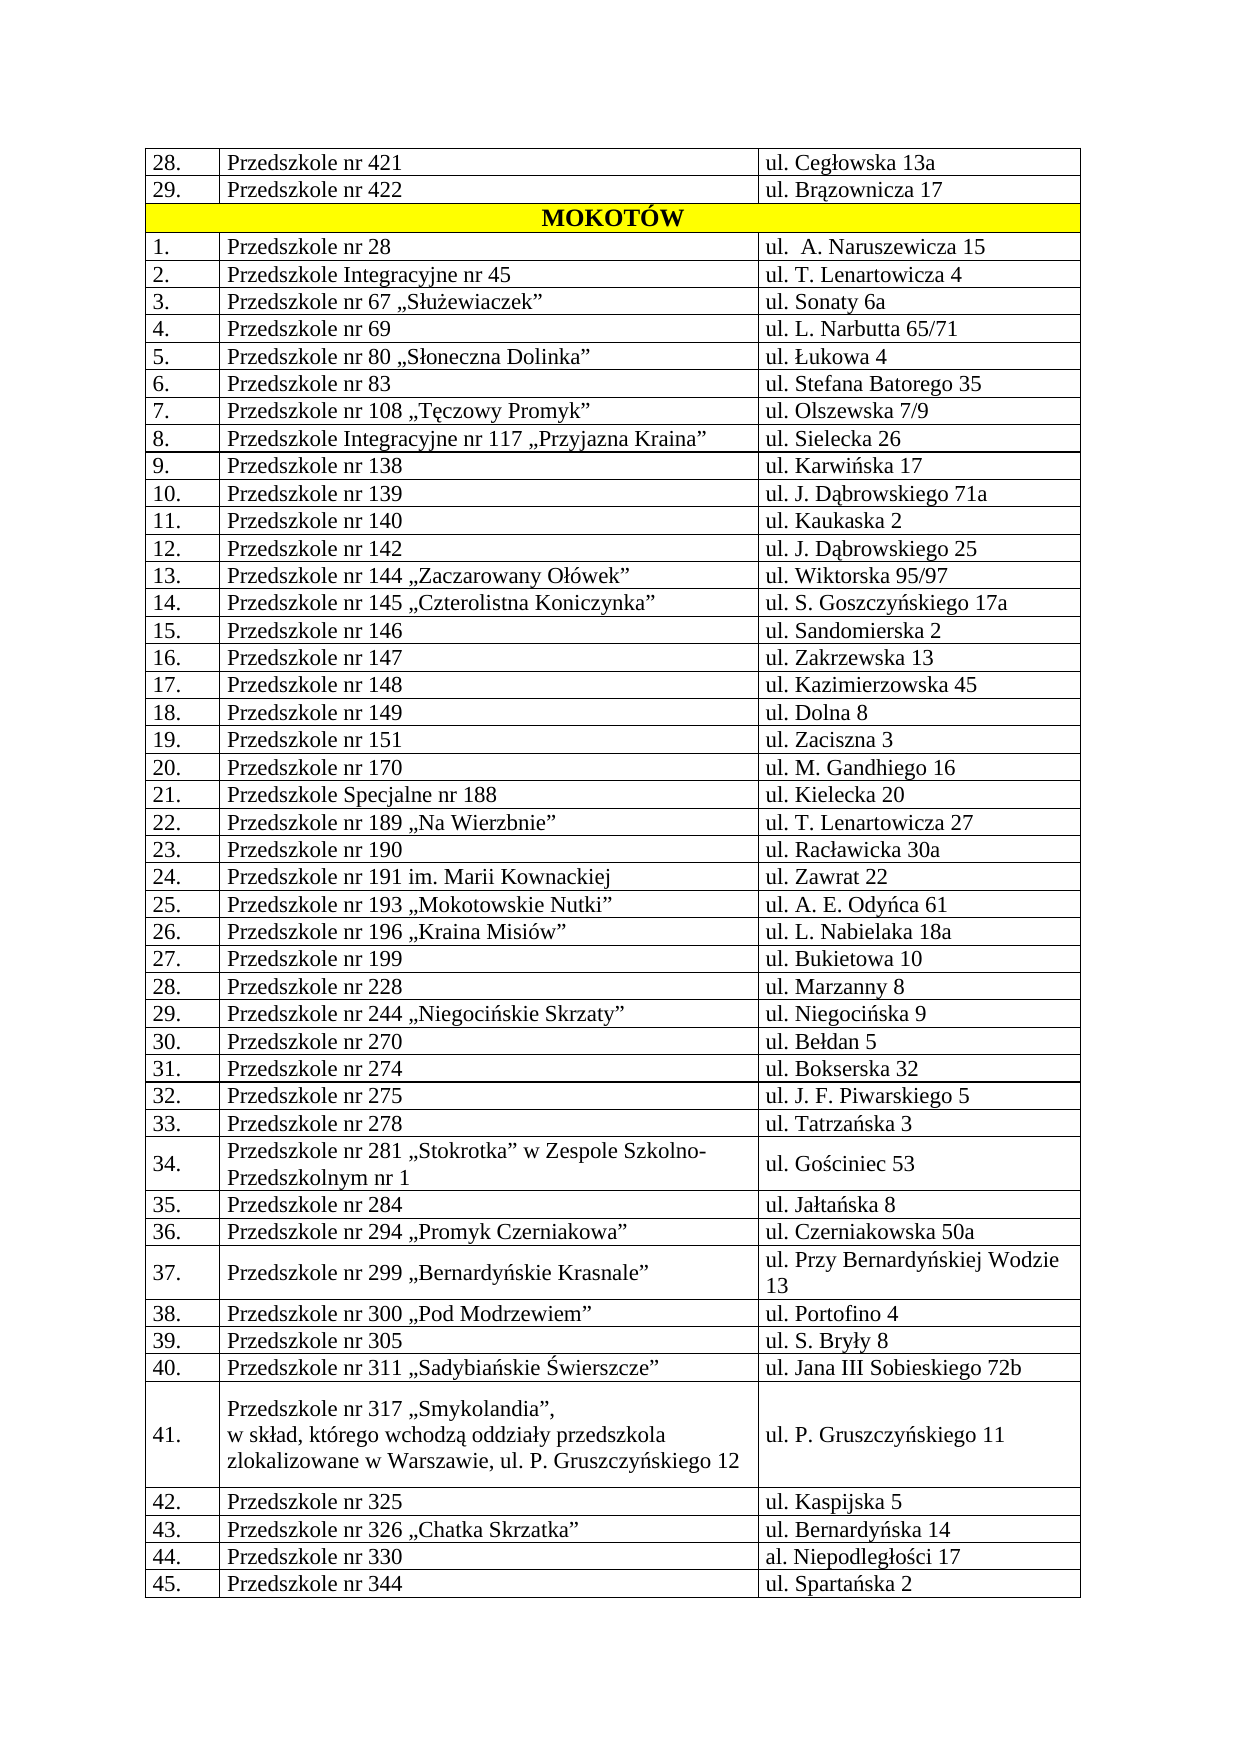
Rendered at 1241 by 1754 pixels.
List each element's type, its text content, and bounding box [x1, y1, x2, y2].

table_cell 44. [146, 1543, 219, 1569]
table_cell Przedszkole nr 317 „Smykolandia”, w skład, którego wchodzą oddziały przedszkola zlokalizowane w Warszawie, ul. P. Gruszczyńskiego 12 [220, 1382, 758, 1487]
table_cell 20. [146, 754, 219, 780]
table_cell 37. [146, 1246, 219, 1298]
table_cell 21. [146, 781, 219, 807]
table_cell ul. Sonaty 6a [759, 288, 1080, 314]
table_cell ul. Bełdan 5 [759, 1028, 1080, 1054]
table_cell 14. [146, 589, 219, 616]
table_cell 39. [146, 1327, 219, 1353]
table_cell 12. [146, 535, 219, 561]
table_cell 17. [146, 672, 219, 698]
table_cell 15. [146, 617, 219, 643]
table_cell ul. Cegłowska 13a [759, 149, 1080, 175]
table_cell ul. Sielecka 26 [759, 425, 1080, 451]
table_cell ul. Zawrat 22 [759, 863, 1080, 890]
table_cell 6. [146, 370, 219, 397]
table_cell Przedszkole nr 144 „Zaczarowany Ołówek” [220, 562, 758, 588]
table_cell ul. L. Narbutta 65/71 [759, 315, 1080, 342]
table_cell Przedszkole nr 191 im. Marii Kownackiej [220, 863, 758, 890]
table_cell 38. [146, 1300, 219, 1326]
table_cell Przedszkole nr 193 „Mokotowskie Nutki” [220, 891, 758, 917]
table_cell 34. [146, 1137, 219, 1190]
table_cell ul. Sandomierska 2 [759, 617, 1080, 643]
table_cell 33. [146, 1110, 219, 1136]
table_cell ul. Zakrzewska 13 [759, 644, 1080, 671]
table_cell Przedszkole Specjalne nr 188 [220, 781, 758, 807]
table_cell Przedszkole nr 422 [220, 176, 758, 202]
table_cell ul. Wiktorska 95/97 [759, 562, 1080, 588]
table_cell Przedszkole nr 270 [220, 1028, 758, 1054]
table_cell 28. [146, 149, 219, 175]
table_cell Przedszkole nr 305 [220, 1327, 758, 1353]
table_cell 35. [146, 1191, 219, 1217]
table_cell ul. M. Gandhiego 16 [759, 754, 1080, 780]
table_cell Przedszkole nr 28 [220, 233, 758, 259]
table_cell al. Niepodległości 17 [759, 1543, 1080, 1569]
table_cell ul. Brązownicza 17 [759, 176, 1080, 202]
table_cell ul. S. Bryły 8 [759, 1327, 1080, 1353]
table_cell 11. [146, 507, 219, 533]
table_cell ul. P. Gruszczyńskiego 11 [759, 1382, 1080, 1487]
table_cell Przedszkole nr 299 „Bernardyńskie Krasnale” [220, 1246, 758, 1298]
table_cell Przedszkole nr 83 [220, 370, 758, 397]
table_cell Przedszkole Integracyjne nr 117 „Przyjazna Kraina” [220, 425, 758, 451]
table_cell Przedszkole nr 284 [220, 1191, 758, 1217]
table_cell 29. [146, 176, 219, 202]
table_cell 40. [146, 1354, 219, 1381]
table_cell ul. Karwińska 17 [759, 453, 1080, 479]
table_cell Przedszkole nr 325 [220, 1488, 758, 1514]
table_cell ul. Bukietowa 10 [759, 946, 1080, 972]
table_cell 30. [146, 1028, 219, 1054]
table_cell 2. [146, 261, 219, 287]
table_cell 42. [146, 1488, 219, 1514]
table_cell ul. Czerniakowska 50a [759, 1219, 1080, 1245]
table_cell ul. Olszewska 7/9 [759, 398, 1080, 424]
table_cell Przedszkole nr 138 [220, 453, 758, 479]
table_cell 5. [146, 343, 219, 369]
table_cell ul. Tatrzańska 3 [759, 1110, 1080, 1136]
table_cell Przedszkole Integracyjne nr 45 [220, 261, 758, 287]
table_cell 16. [146, 644, 219, 671]
table_cell 18. [146, 699, 219, 725]
table_cell 13. [146, 562, 219, 588]
table_cell Przedszkole nr 148 [220, 672, 758, 698]
table_cell 9. [146, 453, 219, 479]
table_cell 41. [146, 1382, 219, 1487]
table_cell ul. Stefana Batorego 35 [759, 370, 1080, 397]
table_cell 23. [146, 836, 219, 862]
table_cell Przedszkole nr 146 [220, 617, 758, 643]
table_cell ul. Gościniec 53 [759, 1137, 1080, 1190]
table_cell ul. T. Lenartowicza 4 [759, 261, 1080, 287]
table_cell MOKOTÓW [146, 204, 1080, 232]
table_cell ul. Kielecka 20 [759, 781, 1080, 807]
table_cell Przedszkole nr 142 [220, 535, 758, 561]
table_cell Przedszkole nr 149 [220, 699, 758, 725]
table_cell Przedszkole nr 274 [220, 1055, 758, 1081]
table_cell ul. Niegocińska 9 [759, 1000, 1080, 1027]
table_cell ul. Kazimierzowska 45 [759, 672, 1080, 698]
table_cell Przedszkole nr 170 [220, 754, 758, 780]
table_cell ul. Zaciszna 3 [759, 726, 1080, 753]
table_cell 43. [146, 1516, 219, 1542]
table_cell 45. [146, 1570, 219, 1597]
table_cell ul. Portofino 4 [759, 1300, 1080, 1326]
table_cell Przedszkole nr 80 „Słoneczna Dolinka” [220, 343, 758, 369]
table_cell 26. [146, 918, 219, 944]
table_cell 3. [146, 288, 219, 314]
table_cell ul. A. E. Odyńca 61 [759, 891, 1080, 917]
table_cell ul. Jana III Sobieskiego 72b [759, 1354, 1080, 1381]
table_cell 7. [146, 398, 219, 424]
table_cell 4. [146, 315, 219, 342]
table_cell Przedszkole nr 199 [220, 946, 758, 972]
table_cell Przedszkole nr 147 [220, 644, 758, 671]
table_cell Przedszkole nr 300 „Pod Modrzewiem” [220, 1300, 758, 1326]
table_cell ul. J. Dąbrowskiego 71a [759, 480, 1080, 506]
table_cell 27. [146, 946, 219, 972]
table_cell 31. [146, 1055, 219, 1081]
table_cell 1. [146, 233, 219, 259]
table_cell ul. J. Dąbrowskiego 25 [759, 535, 1080, 561]
table_cell Przedszkole nr 108 „Tęczowy Promyk” [220, 398, 758, 424]
table_cell Przedszkole nr 69 [220, 315, 758, 342]
table_cell Przedszkole nr 190 [220, 836, 758, 862]
table_cell Przedszkole nr 311 „Sadybiańskie Świerszcze” [220, 1354, 758, 1381]
table_cell Przedszkole nr 294 „Promyk Czerniakowa” [220, 1219, 758, 1245]
table_cell Przedszkole nr 140 [220, 507, 758, 533]
table_cell ul. Marzanny 8 [759, 973, 1080, 999]
table_cell 24. [146, 863, 219, 890]
table_cell ul. Jałtańska 8 [759, 1191, 1080, 1217]
table_cell ul. Bernardyńska 14 [759, 1516, 1080, 1542]
table_cell 28. [146, 973, 219, 999]
table_cell Przedszkole nr 189 „Na Wierzbnie” [220, 809, 758, 835]
table_cell 10. [146, 480, 219, 506]
table_cell Przedszkole nr 421 [220, 149, 758, 175]
table_cell Przedszkole nr 244 „Niegocińskie Skrzaty” [220, 1000, 758, 1027]
table_cell ul. Bokserska 32 [759, 1055, 1080, 1081]
table_cell 22. [146, 809, 219, 835]
table_cell 25. [146, 891, 219, 917]
table_cell Przedszkole nr 330 [220, 1543, 758, 1569]
table_cell Przedszkole nr 344 [220, 1570, 758, 1597]
table_cell ul. Spartańska 2 [759, 1570, 1080, 1597]
table_cell Przedszkole nr 275 [220, 1083, 758, 1109]
table_cell ul. J. F. Piwarskiego 5 [759, 1083, 1080, 1109]
table_cell 36. [146, 1219, 219, 1245]
table_cell 8. [146, 425, 219, 451]
table_cell ul. L. Nabielaka 18a [759, 918, 1080, 944]
table_cell Przedszkole nr 281 „Stokrotka” w Zespole Szkolno-Przedszkolnym nr 1 [220, 1137, 758, 1190]
table_cell ul. T. Lenartowicza 27 [759, 809, 1080, 835]
table_cell ul. A. Naruszewicza 15 [759, 233, 1080, 259]
table_cell Przedszkole nr 326 „Chatka Skrzatka” [220, 1516, 758, 1542]
table_cell Przedszkole nr 139 [220, 480, 758, 506]
table_cell Przedszkole nr 145 „Czterolistna Koniczynka” [220, 589, 758, 616]
table_cell 19. [146, 726, 219, 753]
table_cell Przedszkole nr 67 „Służewiaczek” [220, 288, 758, 314]
table_cell ul. Racławicka 30a [759, 836, 1080, 862]
table_cell ul. S. Goszczyńskiego 17a [759, 589, 1080, 616]
table_cell 32. [146, 1083, 219, 1109]
table_cell 29. [146, 1000, 219, 1027]
table_cell Przedszkole nr 151 [220, 726, 758, 753]
table_cell ul. Przy Bernardyńskiej Wodzie 13 [759, 1246, 1080, 1298]
table_cell Przedszkole nr 196 „Kraina Misiów” [220, 918, 758, 944]
table_cell ul. Dolna 8 [759, 699, 1080, 725]
table_cell ul. Łukowa 4 [759, 343, 1080, 369]
table_cell Przedszkole nr 278 [220, 1110, 758, 1136]
table_cell Przedszkole nr 228 [220, 973, 758, 999]
table_cell ul. Kaukaska 2 [759, 507, 1080, 533]
table_cell ul. Kaspijska 5 [759, 1488, 1080, 1514]
